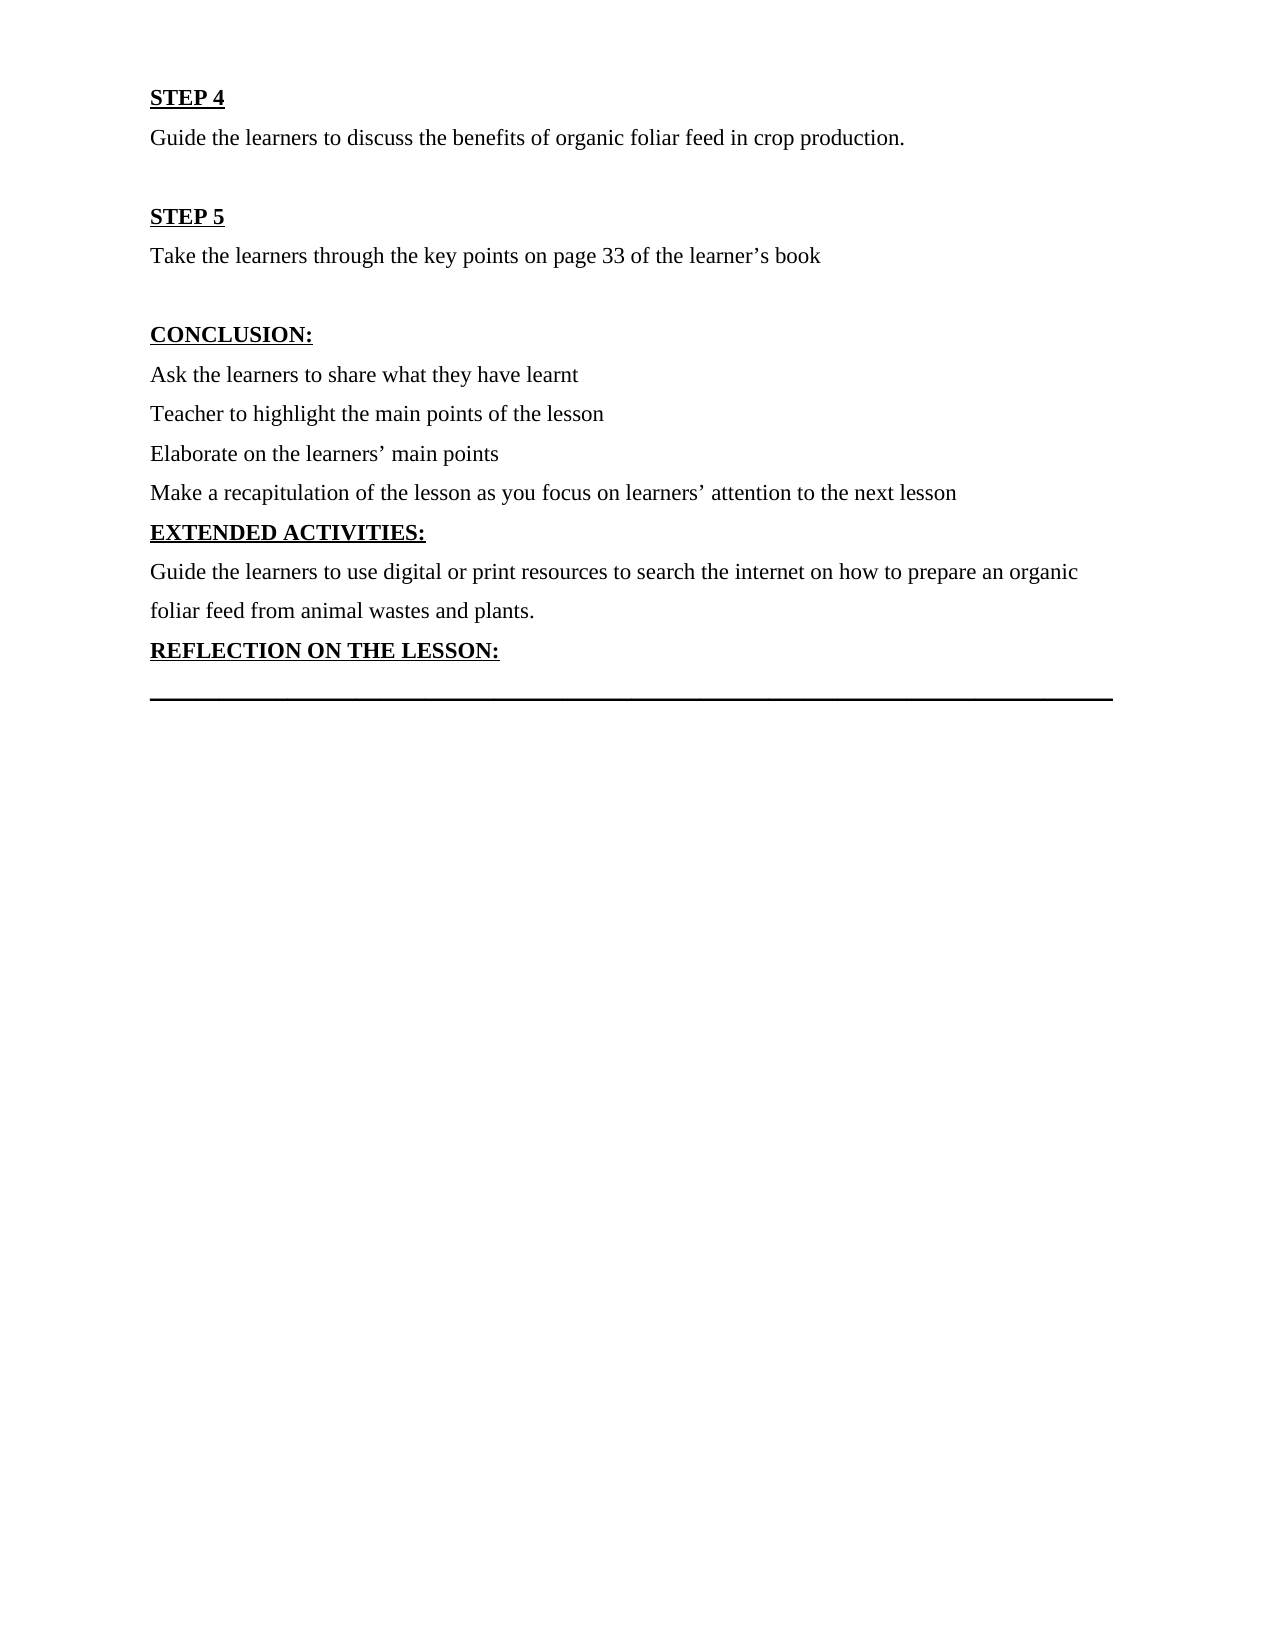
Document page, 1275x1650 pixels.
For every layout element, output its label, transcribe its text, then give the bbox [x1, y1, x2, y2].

text REFLECTION ON THE LESSON: [150, 637, 1125, 663]
text Take the learners through the key points on page 33 of the learner’s book [150, 242, 1125, 269]
text Ask the learners to share what they have learnt [150, 361, 1125, 387]
text STEP 5 [150, 203, 1125, 229]
text Guide the learners to discuss the benefits of organic foliar feed in crop production. [150, 124, 1125, 150]
text CONCLUSION: [150, 321, 1125, 348]
text ____________________________________________________________________________________ [150, 677, 1125, 703]
text Teacher to highlight the main points of the lesson [150, 400, 1125, 427]
text Elaborate on the learners’ main points [150, 440, 1125, 466]
text STEP 4 [150, 84, 1125, 111]
text EXTENDED ACTIVITIES: [150, 519, 1125, 545]
text Guide the learners to use digital or print resources to search the internet on how to prepare an organic foliar feed from animal wastes and plants. [150, 558, 1125, 624]
text Make a recapitulation of the lesson as you focus on learners’ attention to the next lesson [150, 479, 1125, 506]
